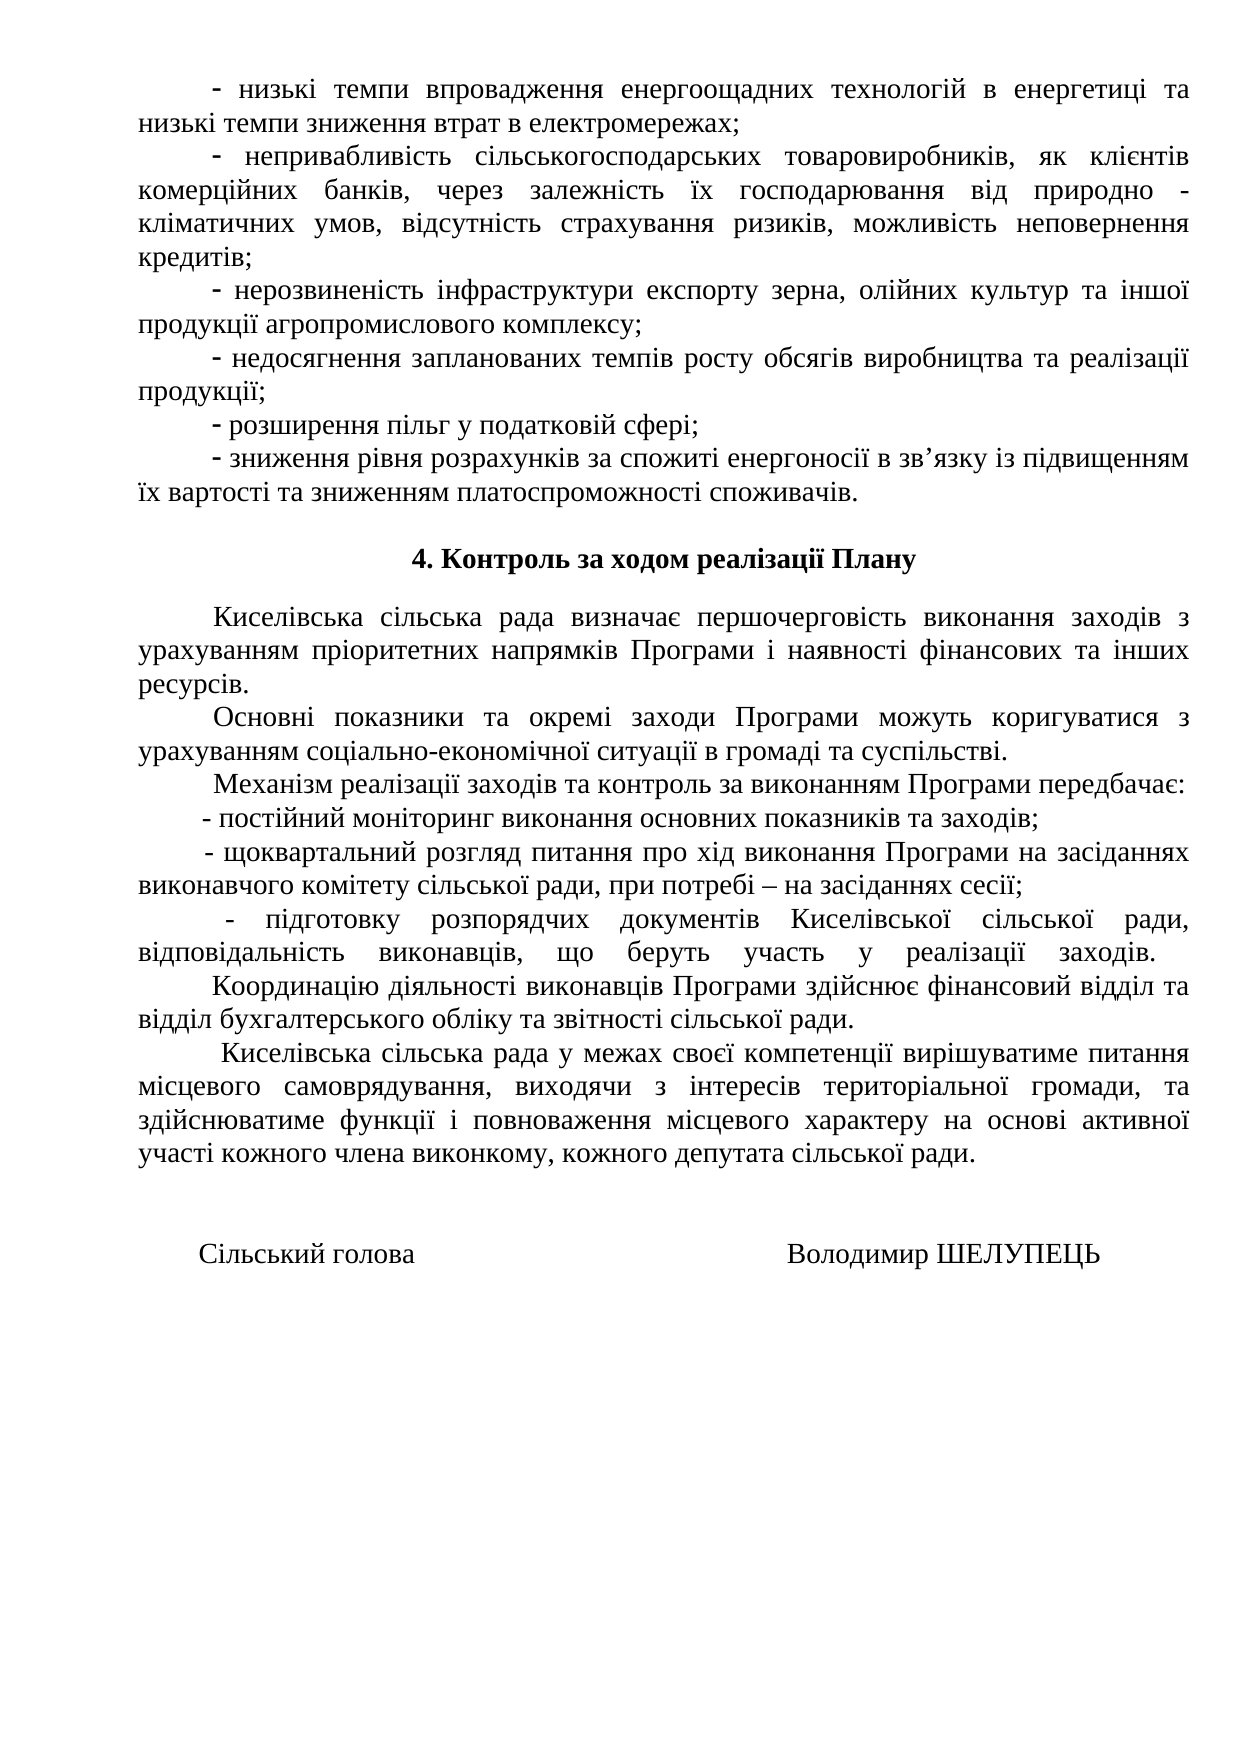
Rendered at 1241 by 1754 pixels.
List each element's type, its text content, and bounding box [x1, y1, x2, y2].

text непривабливість сільськогосподарських товаровиробників, як клієнтів комерційних банків, через залежність їх господарювання від природно - кліматичних умов, відсутність страхування ризиків, можливість неповернення кредитів; [138, 138, 1191, 272]
text Механізм реалізації заходів та контроль за виконанням Програми передбачає: [138, 767, 1191, 800]
text Сільський голова Володимир ШЕЛУПЕЦЬ [138, 1236, 1191, 1270]
text недосягнення запланованих темпів росту обсягів виробництва та реалізації продукції; [138, 340, 1191, 407]
text Киселівська сільська рада у межах своєї компетенції вирішуватиме питання місцевого самоврядування, виходячи з інтересів територіальної громади, та здійснюватиме функції і повноваження місцевого характеру на основі активної участі кожного члена виконкому, кожного депутата сільської ради. [138, 1035, 1191, 1169]
text Киселівська сільська рада визначає першочерговість виконання заходів з урахуванням пріоритетних напрямків Програми і наявності фінансових та інших ресурсів. [138, 599, 1191, 699]
text 4. Контроль за ходом реалізації Плану [138, 541, 1191, 575]
text - підготовку розпорядчих документів Киселівської сільської ради, відповідальність виконавців, що беруть участь у реалізації заходів. Координацію діяльності виконавців Програми здійснює фінансовий відділ та відділ бухгалтерського обліку та звітності сільської ради. [138, 901, 1191, 1035]
text зниження рівня розрахунків за спожиті енергоносії в зв’язку із підвищенням їх вартості та зниженням платоспроможності споживачів. [138, 441, 1191, 508]
text нерозвиненість інфраструктури експорту зерна, олійних культур та іншої продукції агропромислового комплексу; [138, 272, 1191, 340]
text розширення пільг у податковій сфері; [138, 407, 1191, 441]
text низькі темпи впровадження енергоощадних технологій в енергетиці та низькі темпи зниження втрат в електромережах; [138, 71, 1191, 138]
text Основні показники та окремі заходи Програми можуть коригуватися з урахуванням соціально-економічної ситуації в громаді та суспільстві. [138, 699, 1191, 767]
text - постійний моніторинг виконання основних показників та заходів; [138, 800, 1191, 834]
text - щоквартальний розгляд питання про хід виконання Програми на засіданнях виконавчого комітету сільської ради, при потребі – на засіданнях сесії; [138, 834, 1191, 901]
